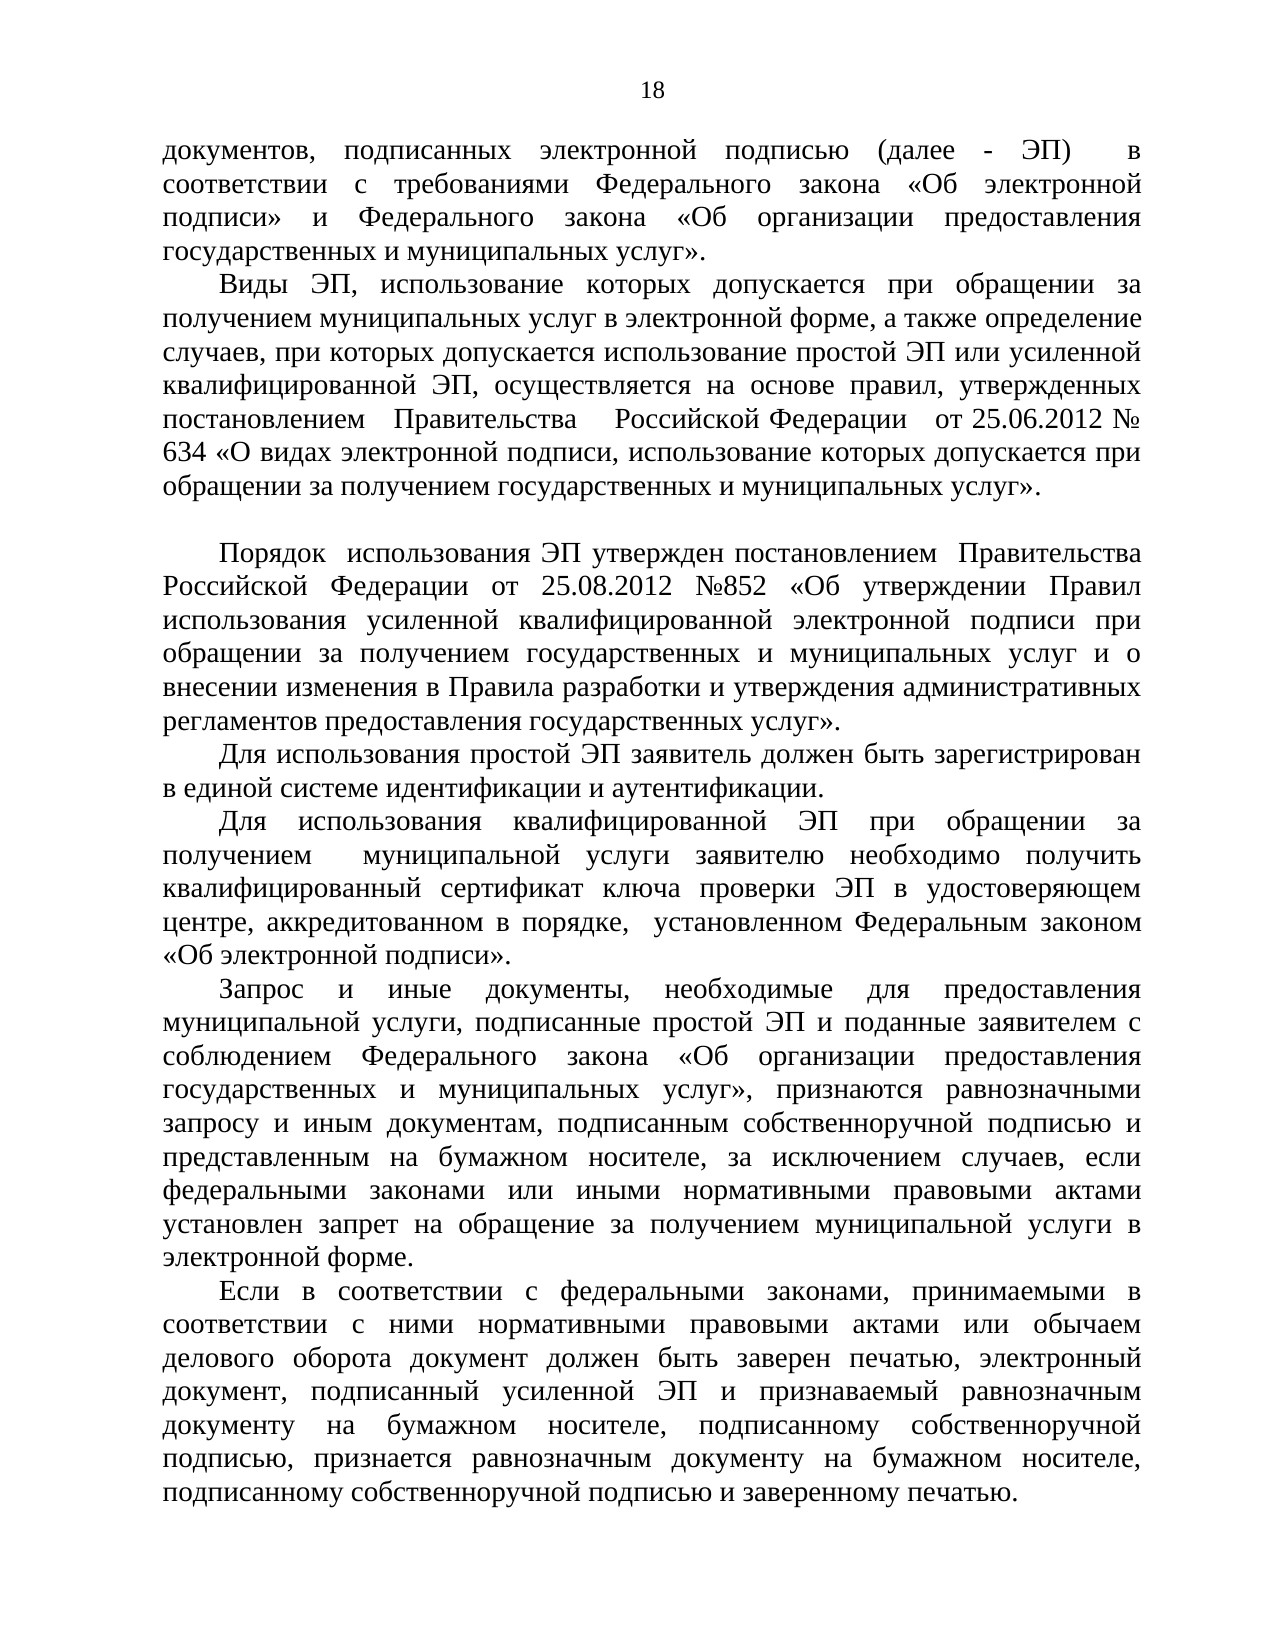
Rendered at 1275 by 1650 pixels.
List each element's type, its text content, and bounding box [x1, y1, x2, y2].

text Виды ЭП, использование которых допускается при обращении за получением муниципальных услуг в электронной форме, а также определение случаев, при которых допускается использование простой ЭП или усиленной квалифицированной ЭП, осуществляется на основе правил, утвержденных постановлением Правительства Российской Федерации от 25.06.2012 № 634 «О видах электронной подписи, использование которых допускается при обращении за получением государственных и муниципальных услуг». [162, 267, 1142, 501]
text Для использования простой ЭП заявитель должен быть зарегистрирован в единой системе идентификации и аутентификации. [162, 736, 1142, 803]
text Для использования квалифицированной ЭП при обращении за получением муниципальной услуги заявителю необходимо получить квалифицированный сертификат ключа проверки ЭП в удостоверяющем центре, аккредитованном в порядке, установленном Федеральным законом «Об электронной подписи». [162, 803, 1142, 971]
text Запрос и иные документы, необходимые для предоставления муниципальной услуги, подписанные простой ЭП и поданные заявителем с соблюдением Федерального закона «Об организации предоставления государственных и муниципальных услуг», признаются равнозначными запросу и иным документам, подписанным собственноручной подписью и представленным на бумажном носителе, за исключением случаев, если федеральными законами или иными нормативными правовыми актами установлен запрет на обращение за получением муниципальной услуги в электронной форме. [162, 971, 1142, 1273]
text Порядок использования ЭП утвержден постановлением Правительства Российской Федерации от 25.08.2012 №852 «Об утверждении Правил использования усиленной квалифицированной электронной подписи при обращении за получением государственных и муниципальных услуг и о внесении изменения в Правила разработки и утверждения административных регламентов предоставления государственных услуг». [162, 535, 1142, 736]
text Если в соответствии с федеральными законами, принимаемыми в соответствии с ними нормативными правовыми актами или обычаем делового оборота документ должен быть заверен печатью, электронный документ, подписанный усиленной ЭП и признаваемый равнозначным документу на бумажном носителе, подписанному собственноручной подписью, признается равнозначным документу на бумажном носителе, подписанному собственноручной подписью и заверенному печатью. [162, 1273, 1142, 1508]
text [162, 132, 1142, 267]
